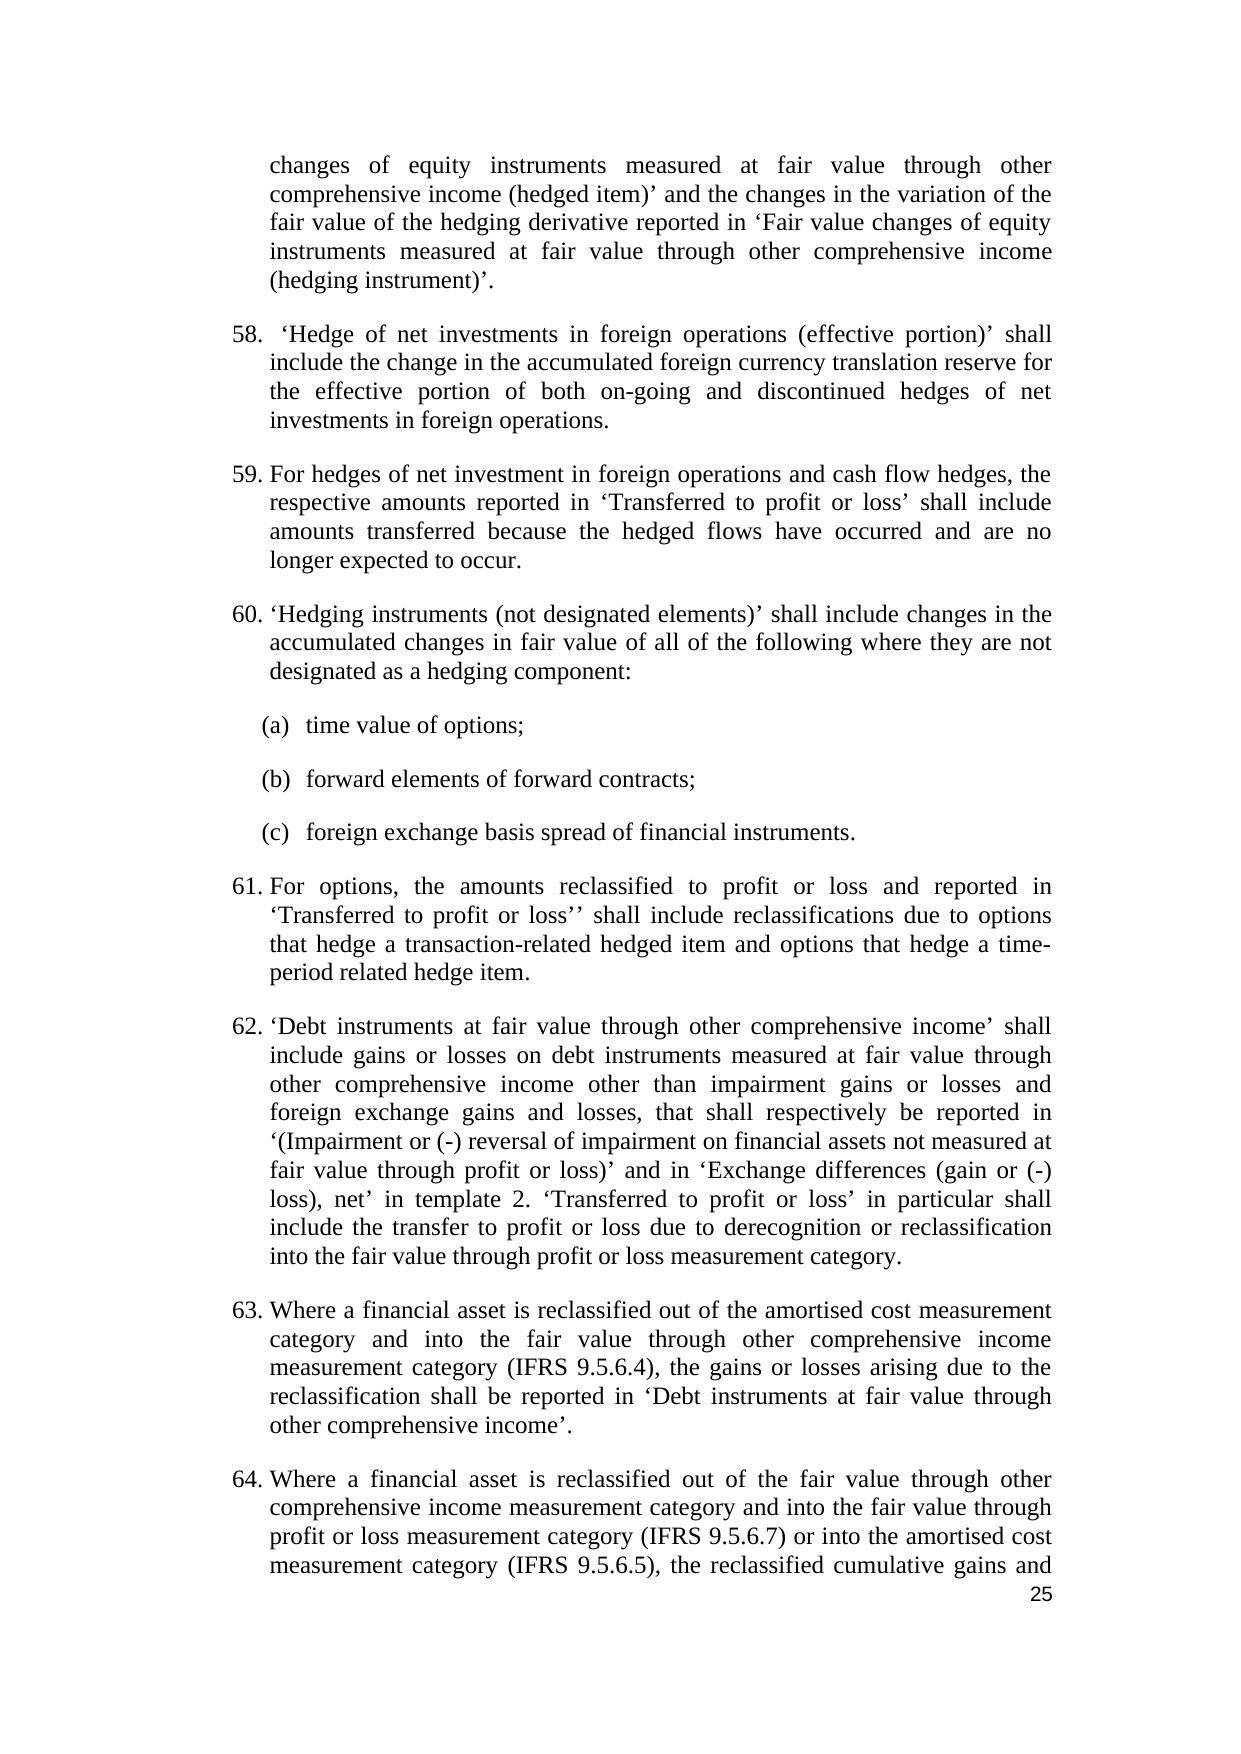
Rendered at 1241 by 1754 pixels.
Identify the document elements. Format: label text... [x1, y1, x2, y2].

text For options, the amounts reclassified to profit or loss and reported in ‘Transferred to profit or loss’’ shall include reclassifications due to options that hedge a transaction-related hedged item and options that hedge a time-period related hedge item. [232, 871, 1053, 986]
list time value of options; [261, 710, 1053, 739]
text For hedges of net investment in foreign operations and cash flow hedges, the respective amounts reported in ‘Transferred to profit or loss’ shall include amounts transferred because the hedged flows have occurred and are no longer expected to occur. [232, 459, 1053, 574]
list forward elements of forward contracts; [261, 764, 1053, 792]
text ‘Hedging instruments (not designated elements)’ shall include changes in the accumulated changes in fair value of all of the following where they are not designated as a hedging component: [232, 599, 1053, 685]
text ‘Hedge of net investments in foreign operations (effective portion)’ shall include the change in the accumulated foreign currency translation reserve for the effective portion of both on-going and discontinued hedges of net investments in foreign operations. [232, 319, 1053, 434]
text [232, 150, 1053, 294]
list foreign exchange basis spread of financial instruments. [261, 817, 1053, 846]
text Where a financial asset is reclassified out of the amortised cost measurement category and into the fair value through other comprehensive income measurement category (IFRS 9.5.6.4), the gains or losses arising due to the reclassification shall be reported in ‘Debt instruments at fair value through other comprehensive income’. [232, 1295, 1053, 1439]
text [232, 1464, 1053, 1579]
text ‘Debt instruments at fair value through other comprehensive income’ shall include gains or losses on debt instruments measured at fair value through other comprehensive income other than impairment gains or losses and foreign exchange gains and losses, that shall respectively be reported in ‘(Impairment or (-) reversal of impairment on financial assets not measured at fair value through profit or loss)’ and in ‘Exchange differences (gain or (-) loss), net’ in template 2. ‘Transferred to profit or loss’ in particular shall include the transfer to profit or loss due to derecognition or reclassification into the fair value through profit or loss measurement category. [232, 1011, 1053, 1270]
